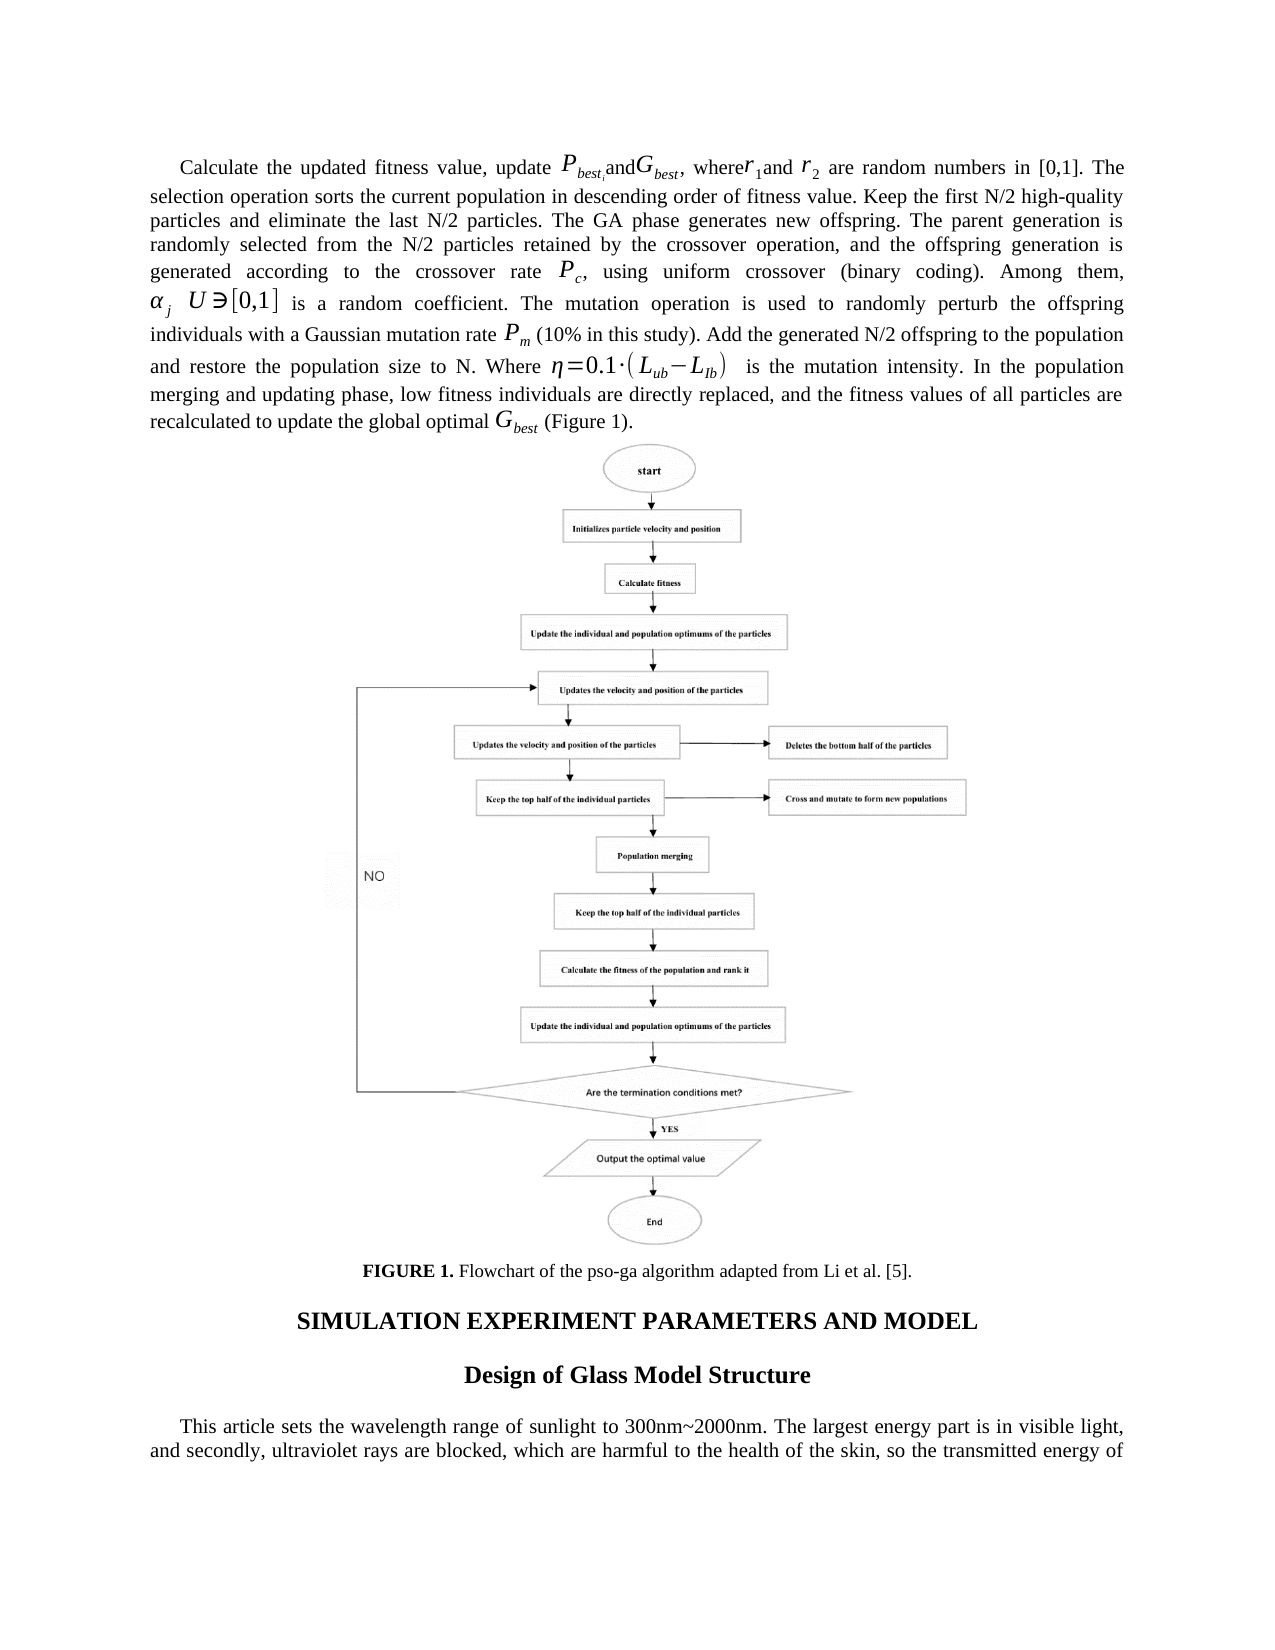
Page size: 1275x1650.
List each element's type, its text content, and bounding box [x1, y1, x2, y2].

picture [310, 437, 995, 1248]
subtitle Design of Glass Model Structure [150, 1360, 1125, 1389]
subtitle Simulation Experiment Parameters and Model [150, 1306, 1125, 1335]
text Figure 1. Flowchart of the pso-ga algorithm adapted from Li et al. [5]. [150, 1260, 1125, 1281]
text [150, 1414, 1125, 1462]
text Calculate the updated fitness value, update and, whereand are random numbers in [0,1]. The selection operation sorts the current population in descending order of fitness value. Keep the first N/2 high-quality particles and eliminate the last N/2 particles. The GA phase generates new offspring. The parent generation is randomly selected from the N/2 particles retained by the crossover operation, and the offspring generation is generated according to the crossover rate , using uniform crossover (binary coding). Among them, is a random coefficient. The mutation operation is used to randomly perturb the offspring individuals with a Gaussian mutation rate (10% in this study). Add the generated N/2 offspring to the population and restore the population size to N. Where is the mutation intensity. In the population merging and updating phase, low fitness individuals are directly replaced, and the fitness values of all particles are recalculated to update the global optimal (Figure 1). [150, 150, 1125, 437]
